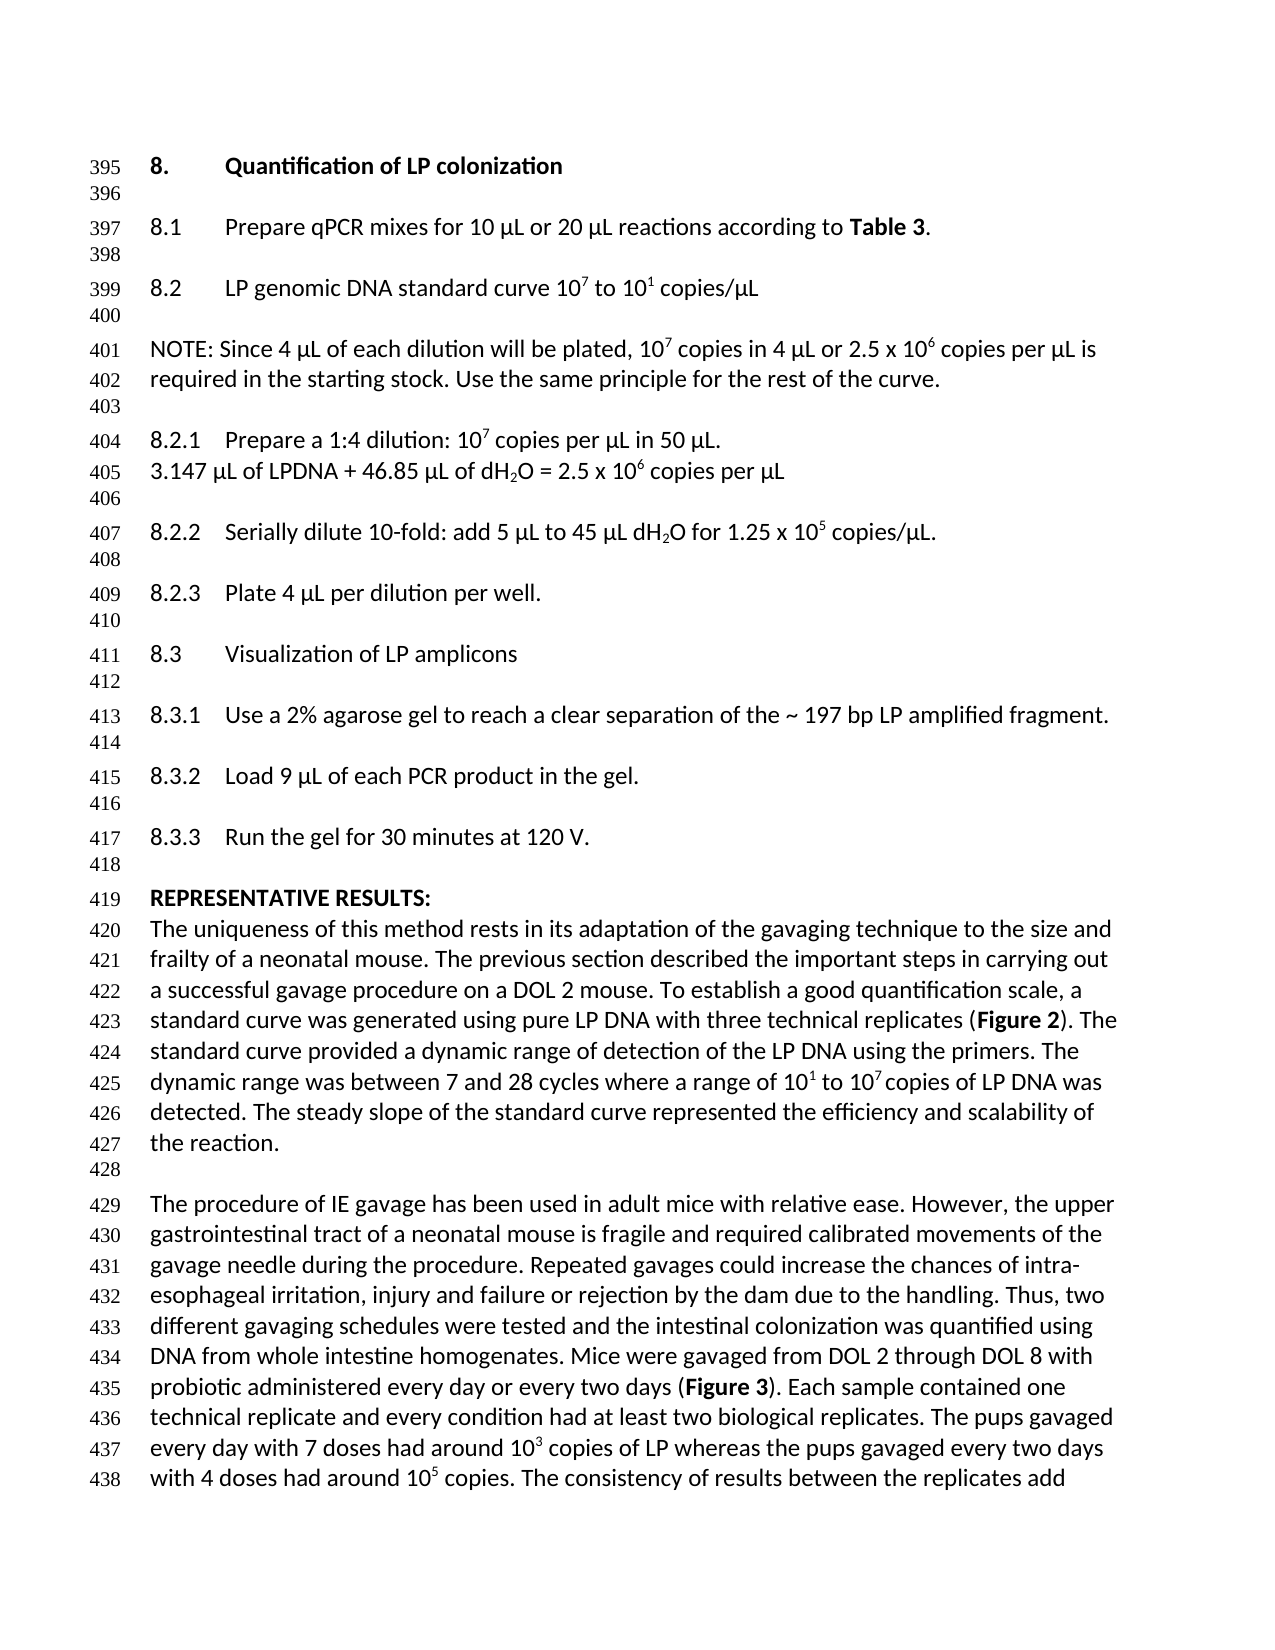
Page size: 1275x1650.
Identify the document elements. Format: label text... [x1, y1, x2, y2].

list Prepare a 1:4 dilution: 107 copies per µL in 50 µL. [150, 425, 1125, 455]
list Plate 4 µL per dilution per well. [150, 577, 1125, 608]
list Quantification of LP colonization [150, 150, 1125, 181]
list 3.147 µL of LPDNA + 46.85 µL of dH2O = 2.5 x 106 copies per µL [150, 455, 1125, 486]
list Run the gel for 30 minutes at 120 V. [150, 821, 1125, 852]
list Visualization of LP amplicons [150, 638, 1125, 669]
list Serially dilute 10-fold: add 5 µL to 45 µL dH2O for 1.25 x 105 copies/µL. [150, 516, 1125, 547]
list Use a 2% agarose gel to reach a clear separation of the ~ 197 bp LP amplified fragment. [150, 699, 1125, 730]
list NOTE: Since 4 µL of each dilution will be plated, 107 copies in 4 µL or 2.5 x 106 copies per µL is required in the starting stock. Use the same principle for the rest of the curve. [150, 333, 1125, 394]
text REPRESENTATIVE RESULTS: [150, 882, 1125, 913]
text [150, 1188, 1125, 1493]
list Prepare qPCR mixes for 10 µL or 20 µL reactions according to Table 3. [150, 211, 1125, 242]
text The uniqueness of this method rests in its adaptation of the gavaging technique to the size and frailty of a neonatal mouse. The previous section described the important steps in carrying out a successful gavage procedure on a DOL 2 mouse. To establish a good quantification scale, a standard curve was generated using pure LP DNA with three technical replicates (Figure 2). The standard curve provided a dynamic range of detection of the LP DNA using the primers. The dynamic range was between 7 and 28 cycles where a range of 101 to 107 copies of LP DNA was detected. The steady slope of the standard curve represented the efficiency and scalability of the reaction. [150, 913, 1125, 1157]
list Load 9 µL of each PCR product in the gel. [150, 760, 1125, 791]
list LP genomic DNA standard curve 107 to 101 copies/µL [150, 272, 1125, 303]
